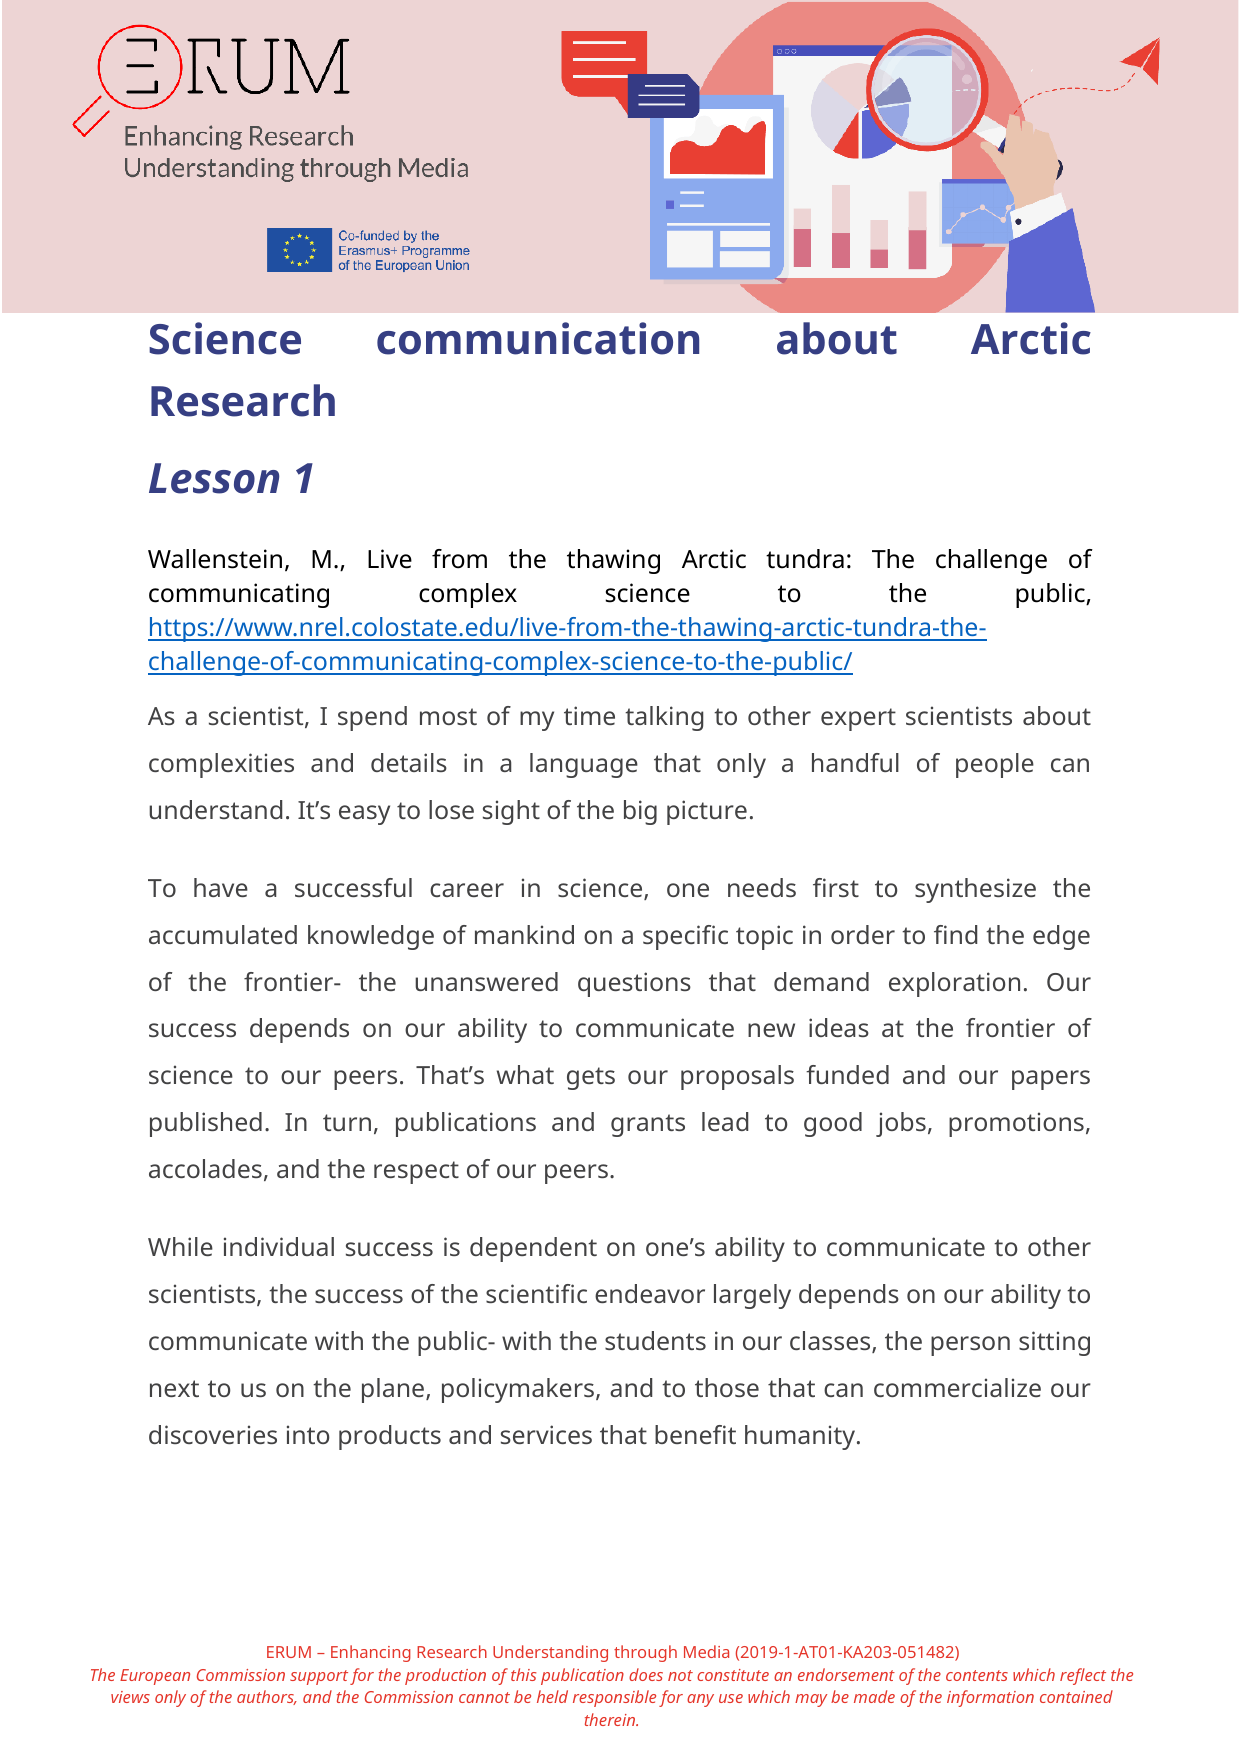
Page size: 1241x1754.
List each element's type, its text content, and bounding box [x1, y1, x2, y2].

text While individual success is dependent on one’s ability to communicate to other scientists, the success of the scientific endeavor largely depends on our ability to communicate with the public- with the students in our classes, the person sitting next to us on the plane, policymakers, and to those that can commercialize our discoveries into products and services that benefit humanity. [148, 1217, 1093, 1451]
text As a scientist, I spend most of my time talking to other expert scientists about complexities and details in a language that only a handful of people can understand. It’s easy to lose sight of the big picture. [148, 686, 1093, 826]
text Science communication about Arctic Research [148, 310, 1093, 428]
text To have a successful career in science, one needs first to synthesize the accumulated knowledge of mankind on a specific topic in order to find the edge of the frontier- the unanswered questions that demand exploration. Our success depends on our ability to communicate new ideas at the frontier of science to our peers. That’s what gets our proposals funded and our papers published. In turn, publications and grants lead to good jobs, promotions, accolades, and the respect of our peers. [148, 858, 1093, 1186]
subtitle Wallenstein, M., Live from the thawing Arctic tundra: The challenge of communicating complex science to the public, https://www.nrel.colostate.edu/live-from-the-thawing-arctic-tundra-the-challenge-of-communicating-complex-science-to-the-public/ [148, 542, 1093, 678]
picture [0, 0, 1241, 313]
text Lesson 1 [148, 449, 1093, 506]
